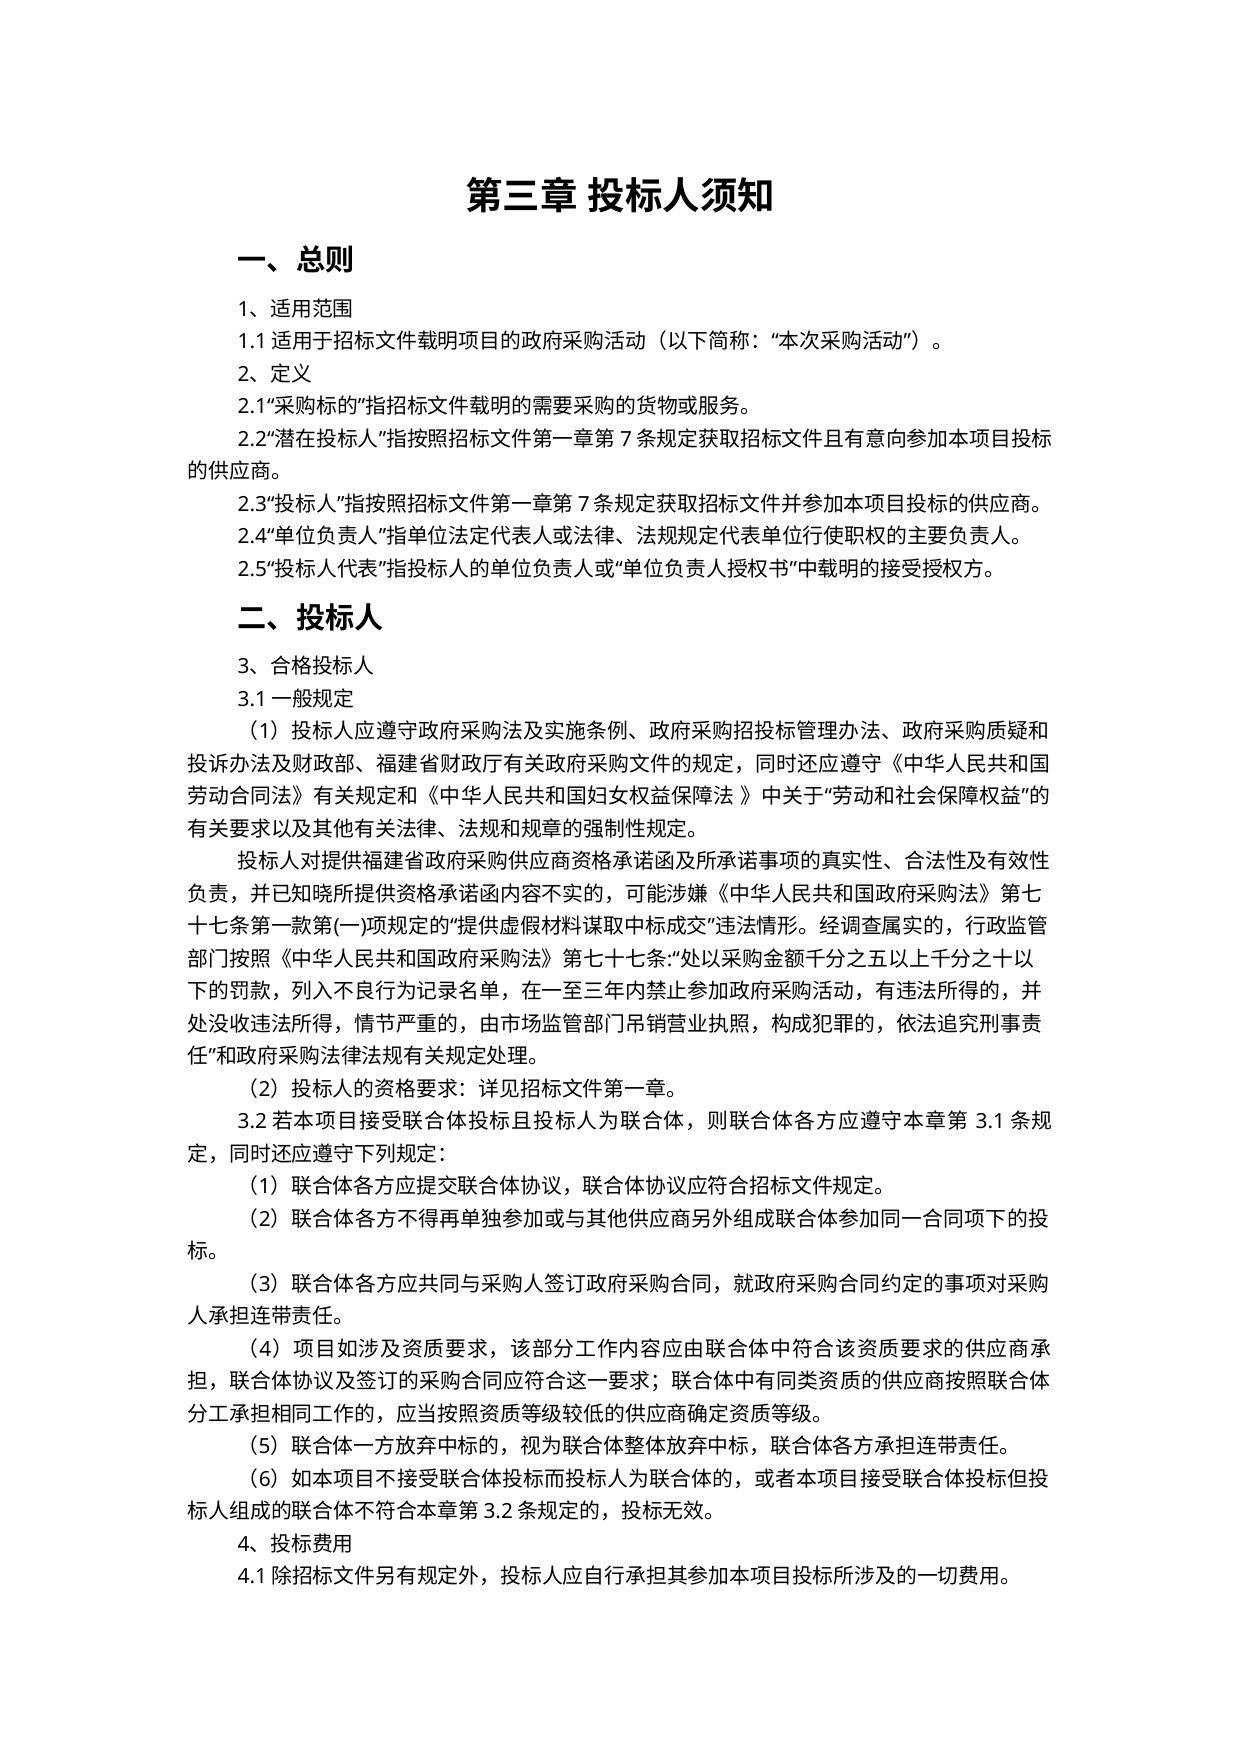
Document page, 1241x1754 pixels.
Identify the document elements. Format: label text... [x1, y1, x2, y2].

text （2）联合体各方不得再单独参加或与其他供应商另外组成联合体参加同一合同项下的投标。 [187, 1202, 1053, 1267]
text （2）投标人的资格要求：详见招标文件第一章。 [187, 1072, 1053, 1104]
text 1、适用范围 [187, 292, 1053, 324]
text 4.1除招标文件另有规定外，投标人应自行承担其参加本项目投标所涉及的一切费用。 [187, 1559, 1053, 1592]
text 2.5“投标人代表”指投标人的单位负责人或“单位负责人授权书”中载明的接受授权方。 [187, 552, 1053, 584]
text 4、投标费用 [187, 1527, 1053, 1559]
text 3.1一般规定 [187, 682, 1053, 714]
text 一、总则 [187, 227, 1053, 292]
text （4）项目如涉及资质要求，该部分工作内容应由联合体中符合该资质要求的供应商承担，联合体协议及签订的采购合同应符合这一要求；联合体中有同类资质的供应商按照联合体分工承担相同工作的，应当按照资质等级较低的供应商确定资质等级。 [187, 1332, 1053, 1429]
text 第三章 投标人须知 [187, 162, 1053, 227]
text 3、合格投标人 [187, 649, 1053, 682]
text （6）如本项目不接受联合体投标而投标人为联合体的，或者本项目接受联合体投标但投标人组成的联合体不符合本章第3.2条规定的，投标无效。 [187, 1462, 1053, 1527]
text 2.4“单位负责人”指单位法定代表人或法律、法规规定代表单位行使职权的主要负责人。 [187, 519, 1053, 552]
text 2.3“投标人”指按照招标文件第一章第7条规定获取招标文件并参加本项目投标的供应商。 [187, 487, 1053, 519]
text 投标人对提供福建省政府采购供应商资格承诺函及所承诺事项的真实性、合法性及有效性负责，并已知晓所提供资格承诺函内容不实的，可能涉嫌《中华人民共和国政府采购法》第七十七条第一款第(一)项规定的“提供虚假材料谋取中标成交”违法情形。经调查属实的，行政监管部门按照《中华人民共和国政府采购法》第七十七条:“处以采购金额千分之五以上千分之十以下的罚款，列入不良行为记录名单，在一至三年内禁止参加政府采购活动，有违法所得的，并处没收违法所得，情节严重的，由市场监管部门吊销营业执照，构成犯罪的，依法追究刑事责任”和政府采购法律法规有关规定处理。 [187, 844, 1053, 1072]
text （1）投标人应遵守政府采购法及实施条例、政府采购招投标管理办法、政府采购质疑和投诉办法及财政部、福建省财政厅有关政府采购文件的规定，同时还应遵守《中华人民共和国劳动合同法》有关规定和《中华人民共和国妇女权益保障法 》中关于“劳动和社会保障权益”的有关要求以及其他有关法律、法规和规章的强制性规定。 [187, 714, 1053, 844]
text （5）联合体一方放弃中标的，视为联合体整体放弃中标，联合体各方承担连带责任。 [187, 1429, 1053, 1462]
text （3）联合体各方应共同与采购人签订政府采购合同，就政府采购合同约定的事项对采购人承担连带责任。 [187, 1267, 1053, 1332]
text （1）联合体各方应提交联合体协议，联合体协议应符合招标文件规定。 [187, 1169, 1053, 1202]
text 二、投标人 [187, 584, 1053, 649]
text 1.1适用于招标文件载明项目的政府采购活动（以下简称：“本次采购活动”）。 [187, 324, 1053, 357]
text 3.2若本项目接受联合体投标且投标人为联合体，则联合体各方应遵守本章第3.1条规定，同时还应遵守下列规定： [187, 1104, 1053, 1169]
text 2.2“潜在投标人”指按照招标文件第一章第7条规定获取招标文件且有意向参加本项目投标的供应商。 [187, 422, 1053, 487]
text 2.1“采购标的”指招标文件载明的需要采购的货物或服务。 [187, 389, 1053, 422]
text 2、定义 [187, 357, 1053, 389]
